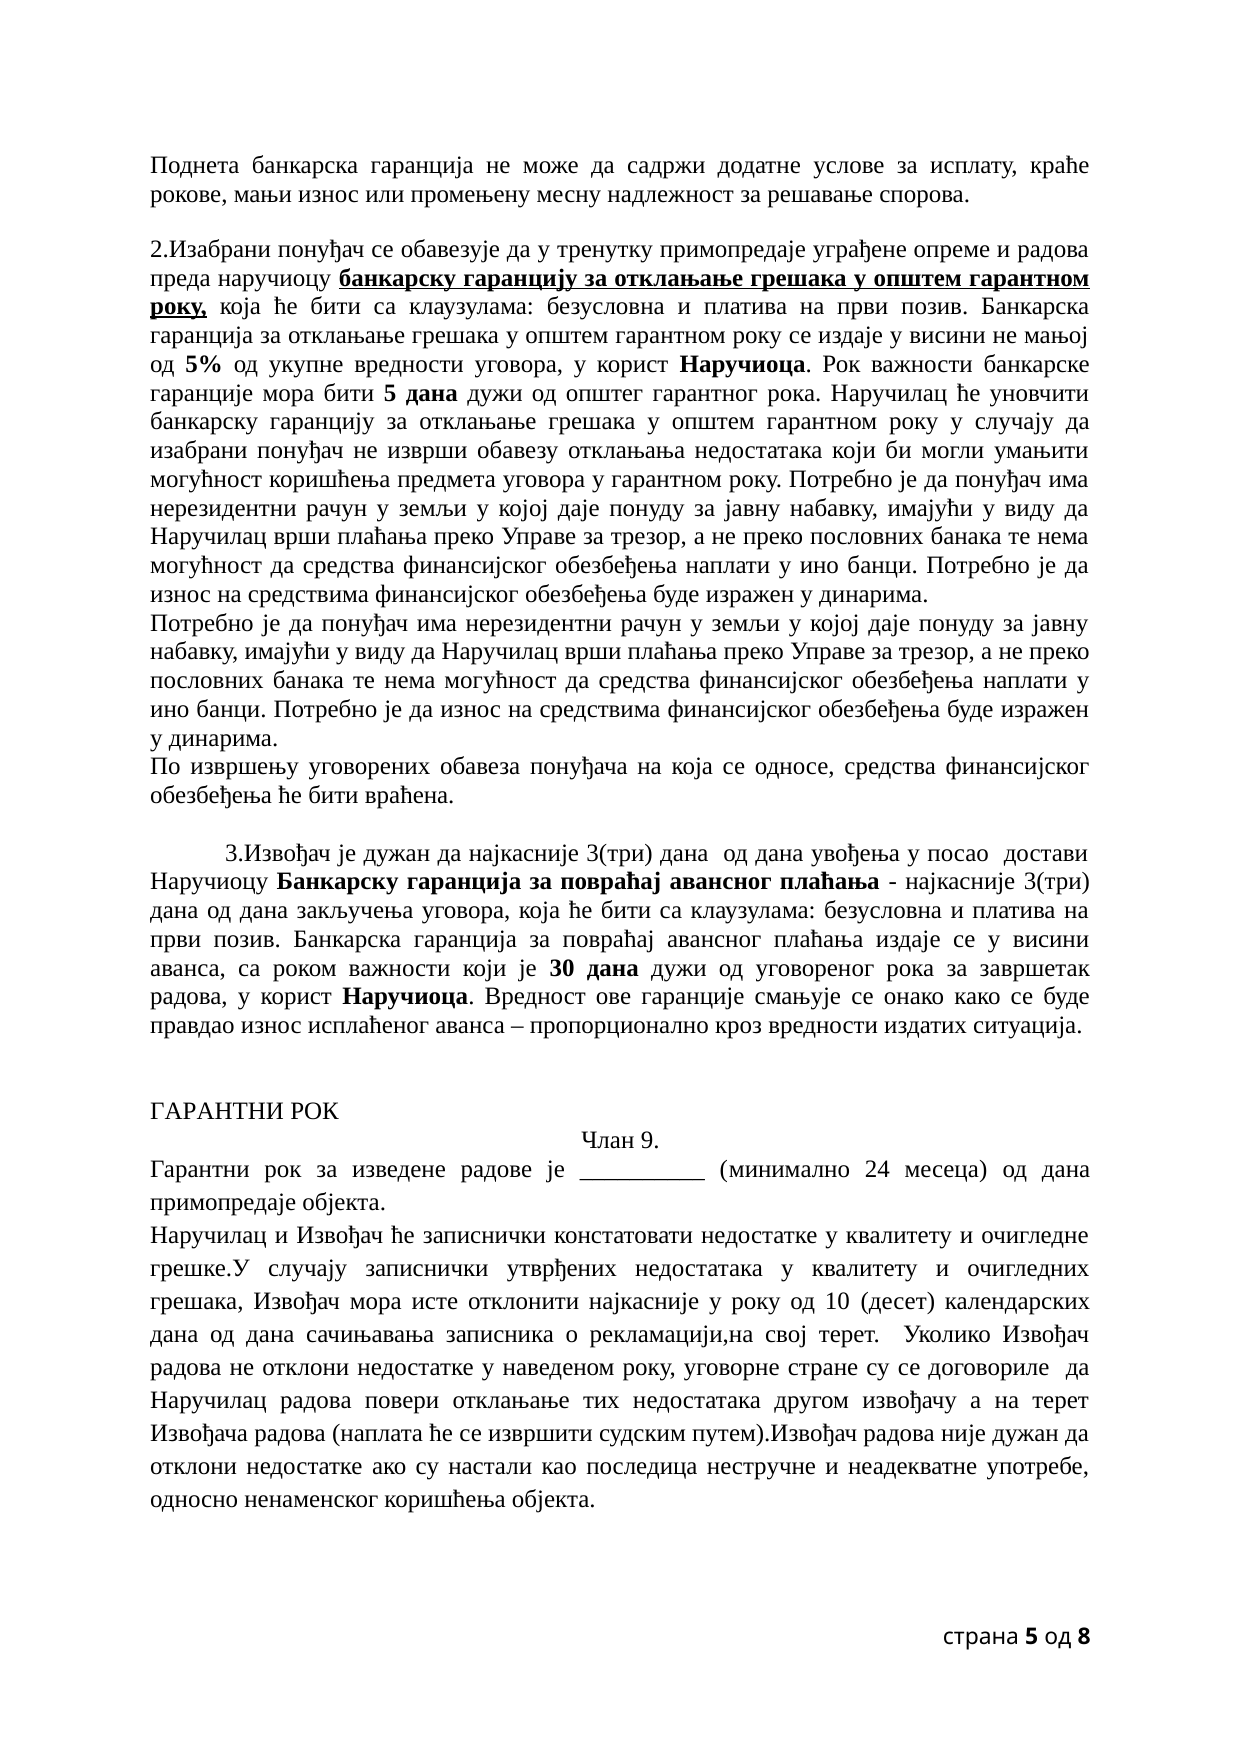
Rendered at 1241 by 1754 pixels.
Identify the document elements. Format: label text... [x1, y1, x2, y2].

text 2.Изабрани понуђач се обавезује да у тренутку примопредаје уграђене опреме и радова преда наручиоцу банкарску гаранцију за отклањање грешака у општем гарантном року, која ће бити са клаузулама: безусловна и платива на први позив. Банкарска гаранција за отклањање грешака у општем гарантном року се издаје у висини не мањој од 5% од укупне вредности уговора, у корист Наручиоца. Рок важности банкарске гаранције мора бити 5 дана дужи од општег гарантног рока. Наручилац ће уновчити банкарску гаранцију за отклањање грешака у општем гарантном року у случају да изабрани понуђач не изврши обавезу отклањања недостатака који би могли умањити могућност коришћења предмета уговора у гарантном року. Потребно је да понуђач има нерезидентни рачун у земљи у којој даје понуду за јавну набавку, имајући у виду да Наручилац врши плаћања преко Управе за трезор, а не преко пословних банака те нема могућност да средства финансијског обезбеђења наплати у ино банци. Потребно је да износ на средствима финансијског обезбеђења буде изражен у динарима. [150, 234, 1090, 608]
text Потребно је да понуђач има нерезидентни рачун у земљи у којој даје понуду за јавну набавку, имајући у виду да Наручилац врши плаћања преко Управе за трезор, а не преко пословних банака те нема могућност да средства финансијског обезбеђења наплати у ино банци. Потребно је да износ на средствима финансијског обезбеђења буде изражен у динарима. [150, 608, 1090, 751]
text Наручилац и Извођач ће записнички констатовати недостатке у квалитету и очигледне грешке.У случају записнички утврђених недостатака у квалитету и очигледних грешака, Извођач мора исте отклонити најкасније у року од 10 (десет) календарских дана од дана сачињавања записника о рекламацији,на свој терет. Уколико Извођач радова не отклони недостатке у наведеном року, уговорне стране су се договориле да Наручилац радова повери отклањање тих недостатака другом извођачу а на терет Извођача радова (наплата ће се извршити судским путем).Извођач радова није дужан да отклони недостатке ако су настали као последица нестручне и неадекватне употребе, односно ненаменског коришћења објекта. [150, 1220, 1090, 1513]
text Члан 9. [150, 1125, 1090, 1154]
text 3.Извођач је дужан да најкасније 3(три) дана од дана увођења у посао достави Наручиоцу Банкарску гаранцијa за повраћај авансног плаћања - најкасније 3(три) дана од дана закључења уговора, која ће бити са клаузулама: безусловна и платива на први позив. Банкарска гаранција за повраћај авансног плаћања издаје се у висини аванса, са роком важности који је 30 дана дужи од уговореног рока за завршетак радова, у корист Наручиоца. Вредност ове гаранције смањује се онако како се буде правдао износ исплаћеног аванса – пропорционално кроз вредности издатих ситуација. [150, 838, 1090, 1039]
text Поднета банкарска гаранција не може да садржи додатне услове за исплату, краће рокове, мањи износ или промењену месну надлежност за решавање спорова. [150, 150, 1090, 207]
text ГАРАНТНИ РОК [150, 1096, 1090, 1125]
text Гарантни рок за изведене радове је __________ (минимално 24 месеца) од дана примопредаје објекта. [150, 1154, 1090, 1216]
text По извршењу уговорених обавеза понуђача на која се односе, средства финансијског обезбеђења ће бити враћена. [150, 751, 1090, 809]
